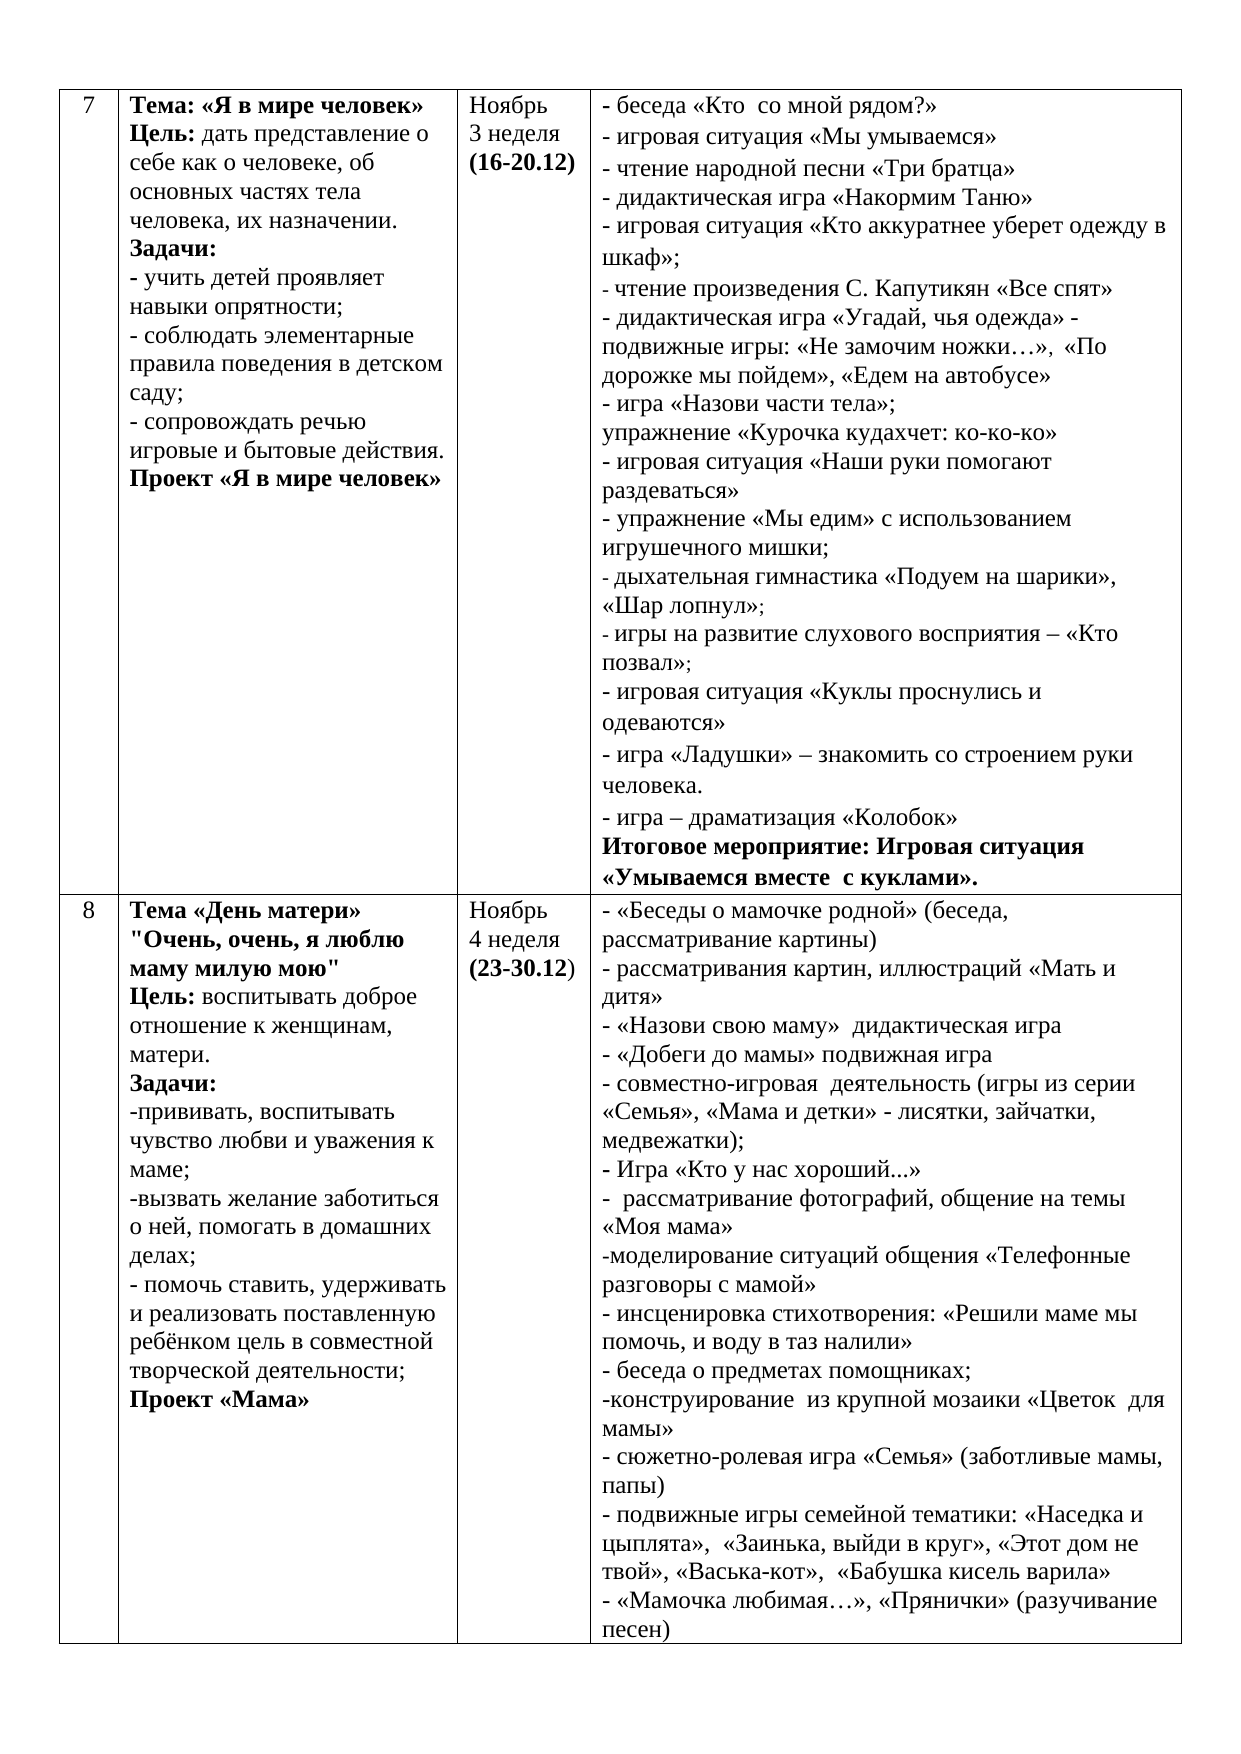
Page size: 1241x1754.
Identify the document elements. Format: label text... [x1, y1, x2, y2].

table_cell Тема: «Я в мире человек» Цель: дать представление о себе как о человеке, об основных частях тела человека, их назначении. Задачи: - учить детей проявляет навыки опрятности; - соблюдать элементарные правила поведения в детском саду; - сопровождать речью игровые и бытовые действия. Проект «Я в мире человек» [119, 90, 457, 894]
table_cell Ноябрь 3 неделя (16-20.12) [458, 90, 590, 894]
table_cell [458, 895, 590, 1643]
table_cell - беседа «Кто со мной рядом?» - игровая ситуация «Мы умываемся» - чтение народной песни «Три братца» - дидактическая игра «Накормим Таню» - игровая ситуация «Кто аккуратнее уберет одежду в шкаф»; - чтение произведения С. Капутикян «Все спят» - дидактическая игра «Угадай, чья одежда» - подвижные игры: «Не замочим ножки…», «По дорожке мы пойдем», «Едем на автобусе» - игра «Назови части тела»; упражнение «Курочка кудахчет: ко-ко-ко» - игровая ситуация «Наши руки помогают раздеваться» - упражнение «Мы едим» с использованием игрушечного мишки; - дыхательная гимнастика «Подуем на шарики», «Шар лопнул»; - игры на развитие слухового восприятия – «Кто позвал»; - игровая ситуация «Куклы проснулись и одеваются» - игра «Ладушки» – знакомить со строением руки человека. - игра – драматизация «Колобок» Итоговое мероприятие: Игровая ситуация «Умываемся вместе с куклами». [591, 90, 1181, 894]
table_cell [119, 895, 457, 1643]
table_cell 7 [60, 90, 118, 894]
table_cell 8 [60, 895, 118, 1643]
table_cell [591, 895, 1181, 1643]
